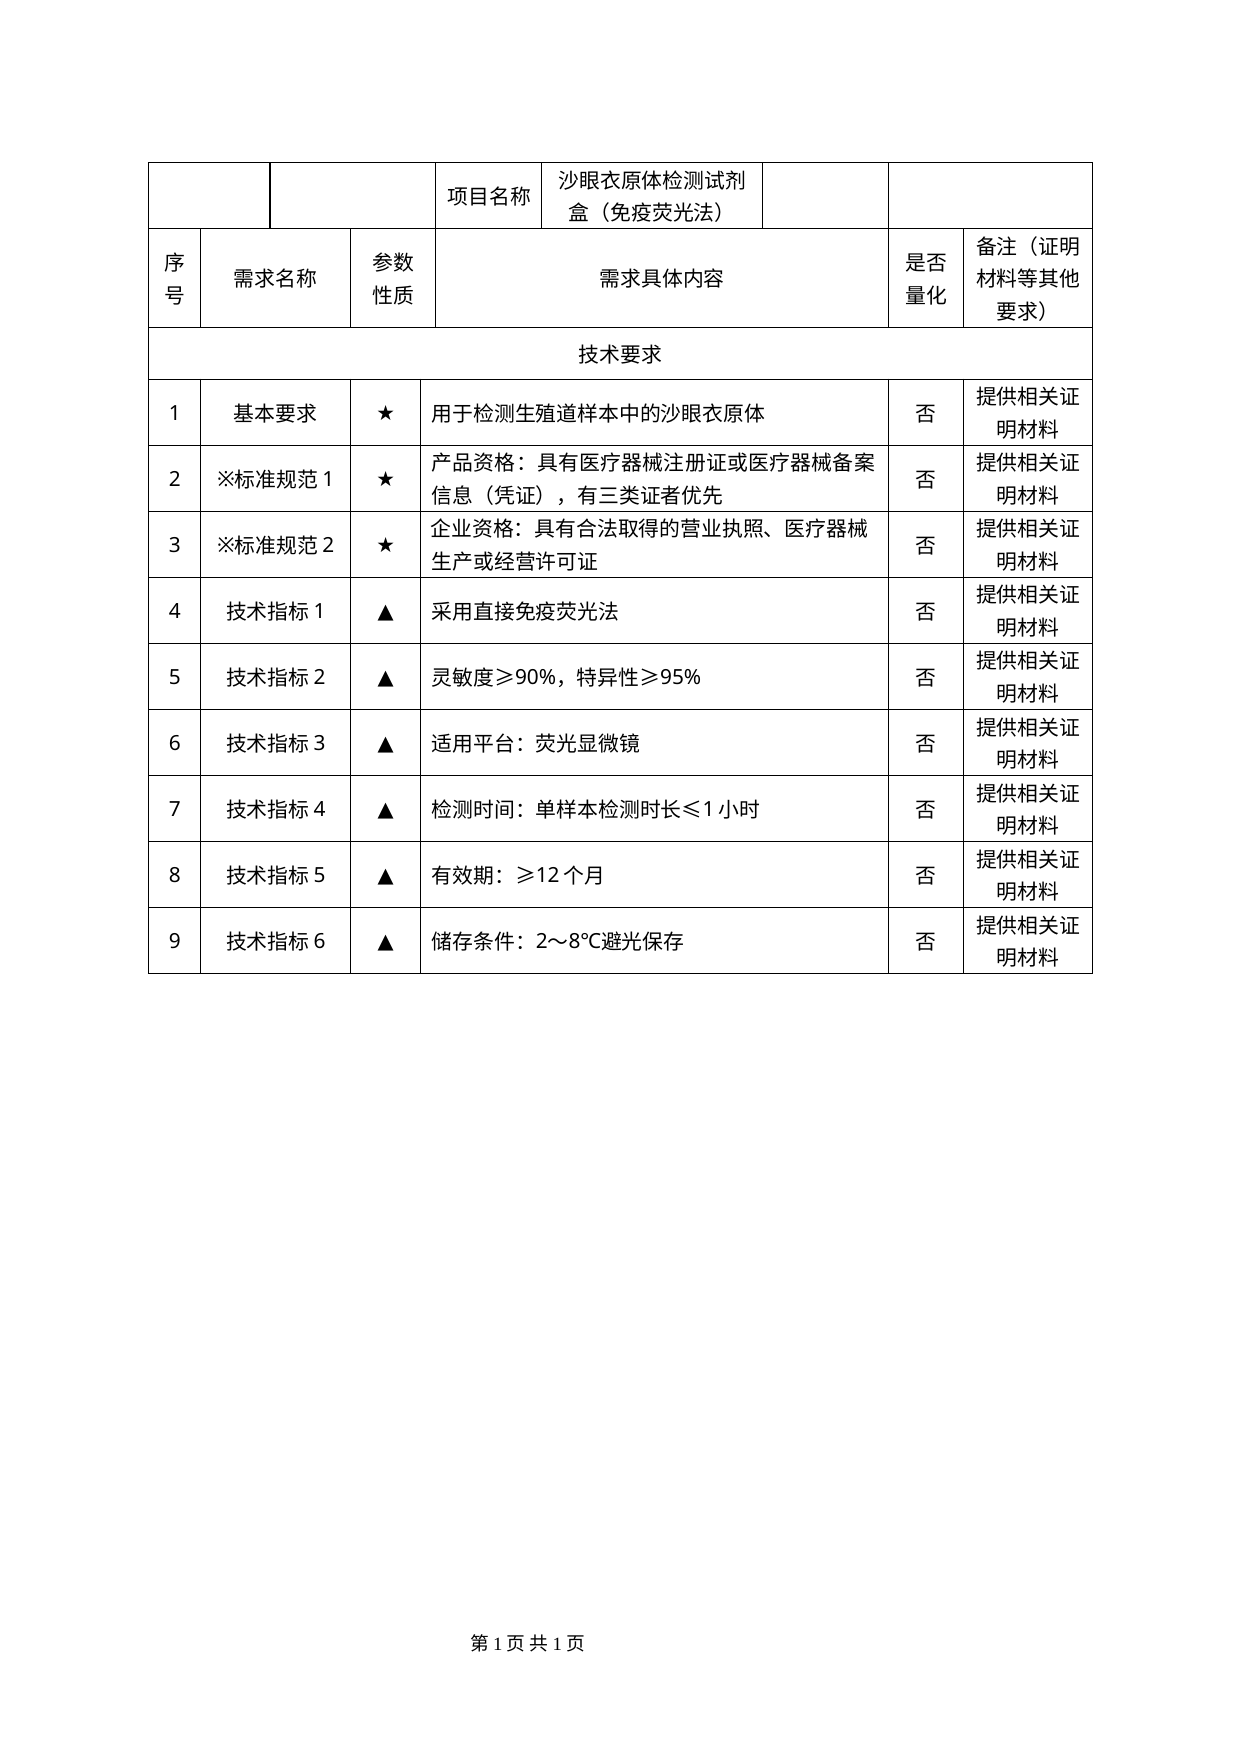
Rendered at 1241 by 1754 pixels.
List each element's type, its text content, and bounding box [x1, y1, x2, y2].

table_cell 9 [149, 908, 200, 973]
table_header [271, 163, 435, 228]
table_cell 提供相关证明材料 [964, 578, 1092, 643]
table_cell 否 [889, 710, 963, 775]
table_cell ★ [351, 380, 420, 444]
table_cell 3 [149, 512, 200, 577]
table_cell ▲ [351, 842, 420, 907]
table_cell 2 [149, 446, 200, 511]
table_cell 技术指标2 [201, 644, 350, 709]
table_cell 技术指标3 [201, 710, 350, 775]
table_cell 否 [889, 578, 963, 643]
table_cell 灵敏度≥90%，特异性≥95% [421, 644, 888, 709]
table_header [763, 163, 888, 228]
table_cell 否 [889, 776, 963, 841]
table_cell 5 [149, 644, 200, 709]
table_cell 提供相关证明材料 [964, 512, 1092, 577]
table_cell 用于检测生殖道样本中的沙眼衣原体 [421, 380, 888, 444]
table_cell 提供相关证明材料 [964, 776, 1092, 841]
table_header [149, 163, 269, 228]
table_cell 否 [889, 842, 963, 907]
table_cell 检测时间：单样本检测时长≤1小时 [421, 776, 888, 841]
table_cell 储存条件：2～8℃避光保存 [421, 908, 888, 973]
table_header 项目名称 [436, 163, 541, 228]
table_cell 需求名称 [201, 229, 350, 327]
table_cell 技术指标5 [201, 842, 350, 907]
table_cell 技术指标6 [201, 908, 350, 973]
table_cell 备注（证明材料等其他要求） [964, 229, 1092, 327]
table_cell 企业资格：具有合法取得的营业执照、医疗器械生产或经营许可证 [421, 512, 888, 577]
table_cell 产品资格：具有医疗器械注册证或医疗器械备案信息（凭证），有三类证者优先 [421, 446, 888, 511]
table_cell 提供相关证明材料 [964, 446, 1092, 511]
table_cell 否 [889, 380, 963, 444]
table_cell 提供相关证明材料 [964, 710, 1092, 775]
table_cell 否 [889, 446, 963, 511]
table_cell ▲ [351, 578, 420, 643]
table_cell 提供相关证明材料 [964, 908, 1092, 973]
table_cell ★ [351, 446, 420, 511]
table_cell 6 [149, 710, 200, 775]
table_header 沙眼衣原体检测试剂盒（免疫荧光法） [542, 163, 762, 228]
table_cell 技术指标1 [201, 578, 350, 643]
table_cell 采用直接免疫荧光法 [421, 578, 888, 643]
table_cell 是否 量化 [889, 229, 963, 327]
table_cell ▲ [351, 644, 420, 709]
table_cell ※标准规范2 [201, 512, 350, 577]
table_cell 适用平台：荧光显微镜 [421, 710, 888, 775]
table_cell 否 [889, 644, 963, 709]
table_cell 8 [149, 842, 200, 907]
table_cell 基本要求 [201, 380, 350, 444]
table_cell 参数 性质 [351, 229, 435, 327]
table_cell 否 [889, 512, 963, 577]
table_cell 1 [149, 380, 200, 444]
table_cell 提供相关证明材料 [964, 842, 1092, 907]
table_cell 否 [889, 908, 963, 973]
table_cell ▲ [351, 776, 420, 841]
table_cell 序号 [149, 229, 200, 327]
table_cell ▲ [351, 710, 420, 775]
table_cell 提供相关证明材料 [964, 380, 1092, 444]
table_cell 4 [149, 578, 200, 643]
table_cell 技术指标4 [201, 776, 350, 841]
table_cell 技术要求 [149, 328, 1092, 378]
table_cell 有效期：≥12个月 [421, 842, 888, 907]
table_cell ※标准规范1 [201, 446, 350, 511]
table_cell ▲ [351, 908, 420, 973]
table_cell ★ [351, 512, 420, 577]
table_cell 提供相关证明材料 [964, 644, 1092, 709]
table_cell 7 [149, 776, 200, 841]
table_cell 需求具体内容 [436, 229, 888, 327]
table_header [889, 163, 1092, 228]
